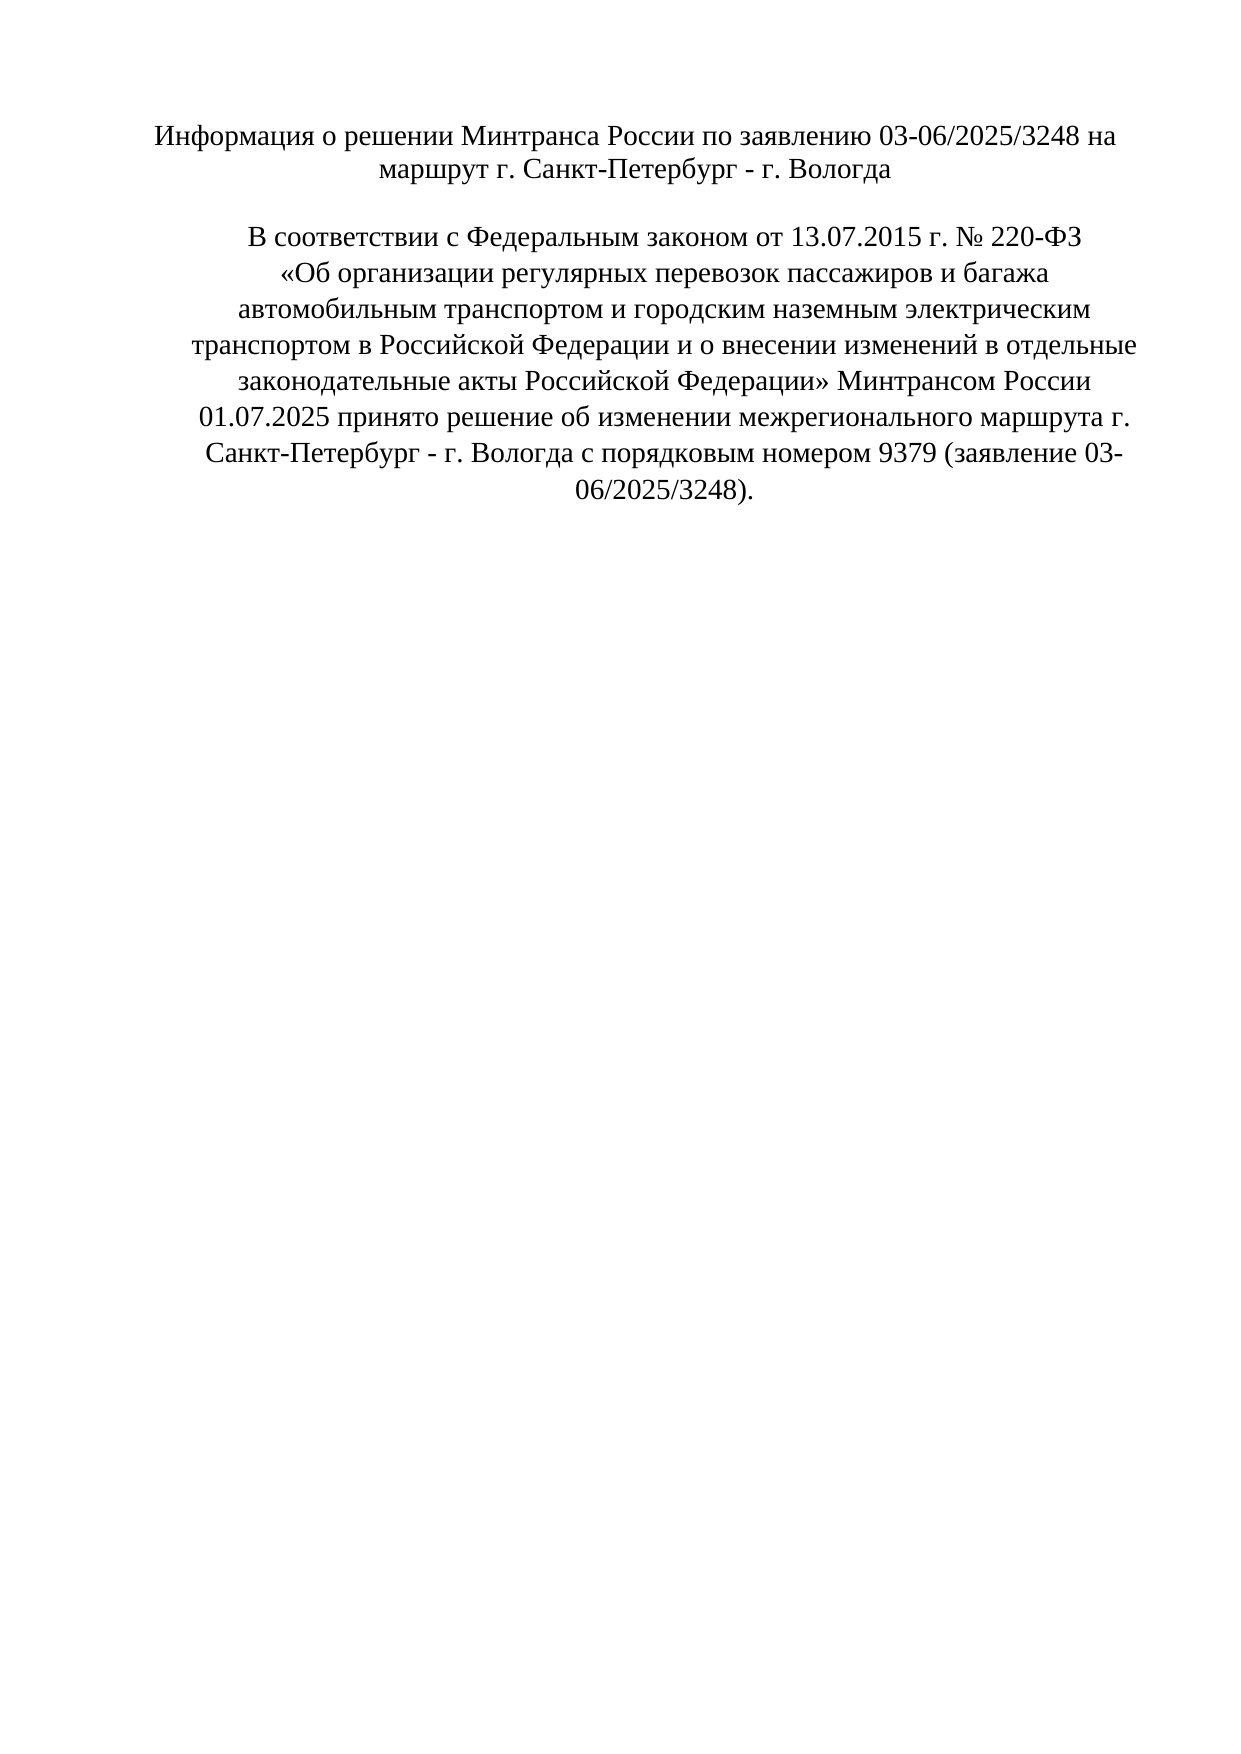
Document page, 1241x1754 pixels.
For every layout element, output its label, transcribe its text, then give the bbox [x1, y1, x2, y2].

text Информация о решении Минтранса России по заявлению 03-06/2025/3248 на маршрут г. Санкт-Петербург - г. Вологда [118, 118, 1152, 185]
text В соответствии с Федеральным законом от 13.07.2015 г. № 220-ФЗ «Об организации регулярных перевозок пассажиров и багажа автомобильным транспортом и городским наземным электрическим транспортом в Российской Федерации и о внесении изменений в отдельные законодательные акты Российской Федерации» Минтрансом России 01.07.2025 принято решение об изменении межрегионального маршрута г. Санкт-Петербург - г. Вологда с порядковым номером 9379 (заявление 03-06/2025/3248). [177, 219, 1152, 505]
